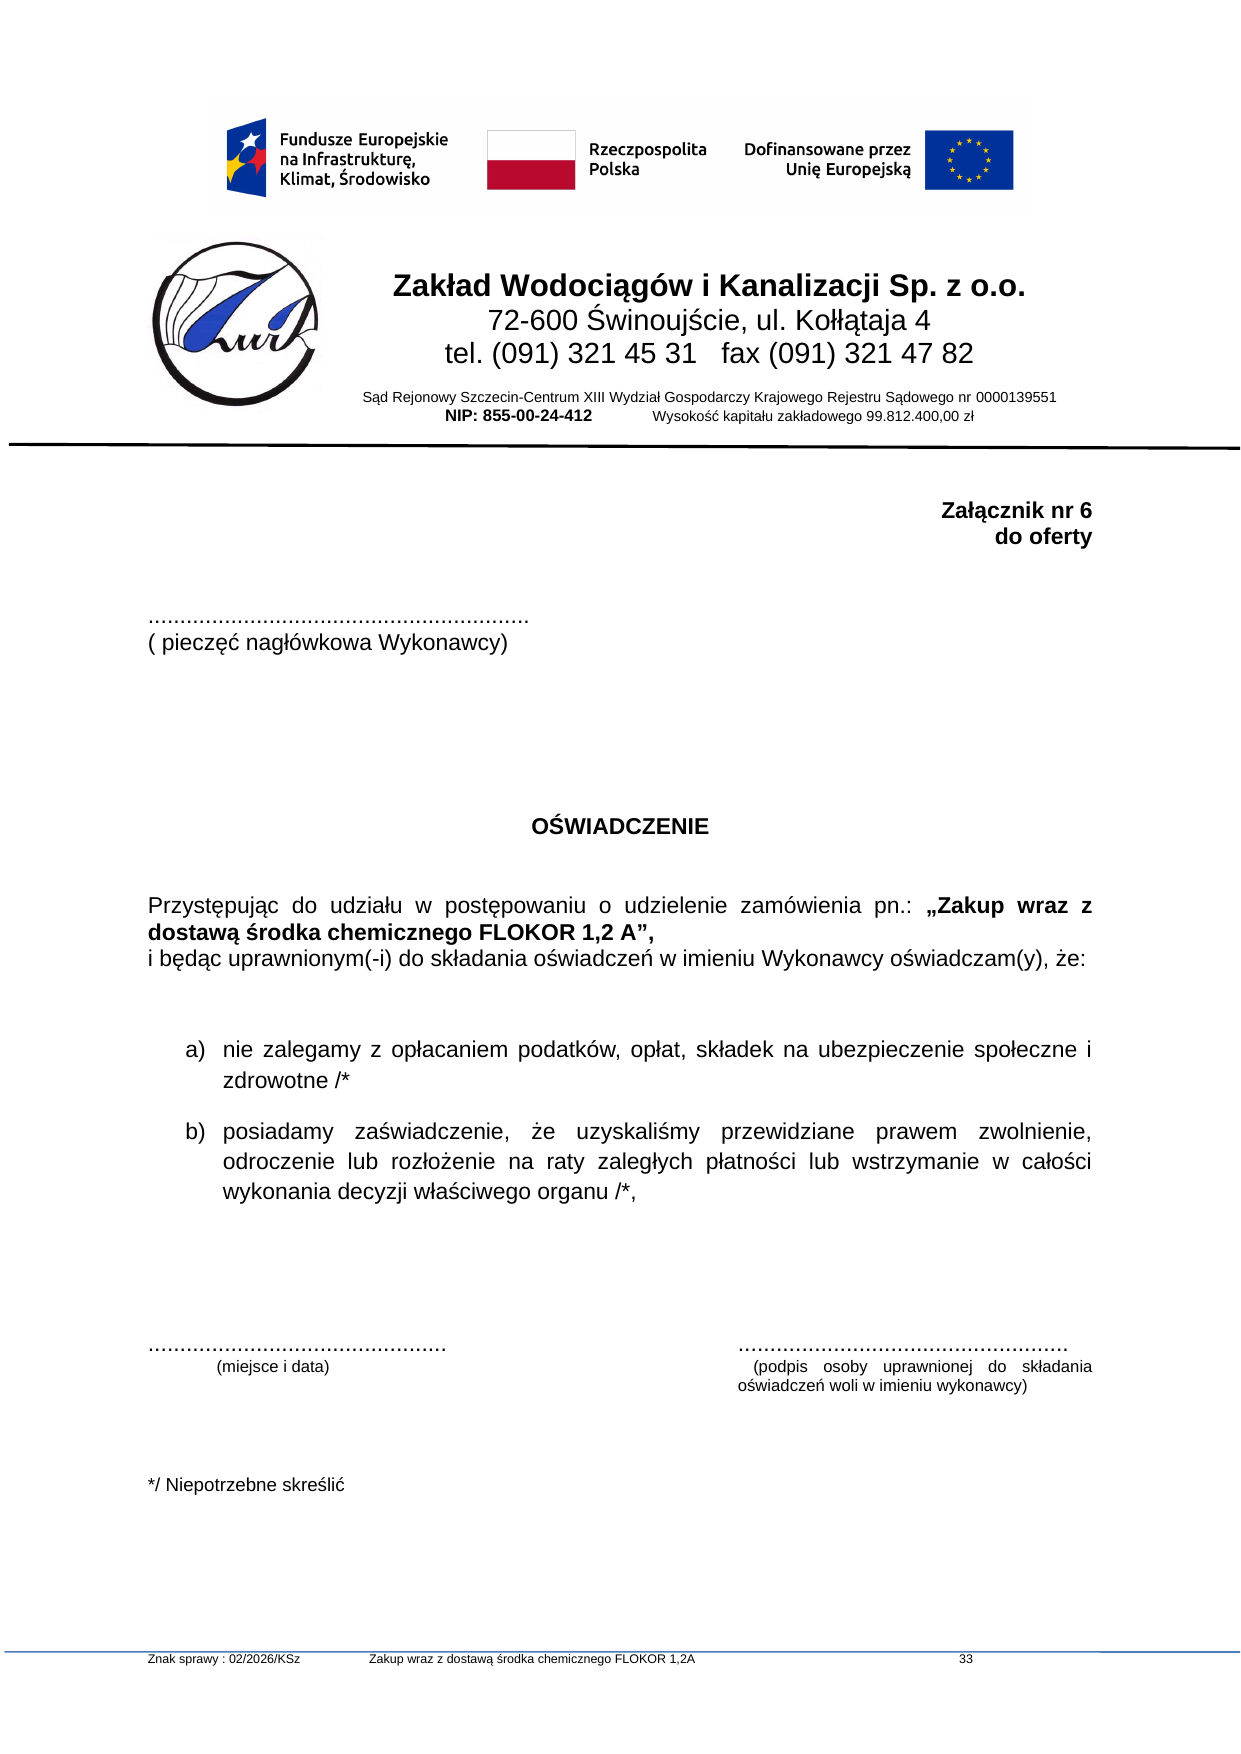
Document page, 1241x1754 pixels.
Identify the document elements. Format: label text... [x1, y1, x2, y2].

text OŚWIADCZENIE [148, 813, 1092, 839]
picture [147, 237, 323, 413]
list posiadamy zaświadczenie, że uzyskaliśmy przewidziane prawem zwolnienie, odroczenie lub rozłożenie na raty zaległych płatności lub wstrzymanie w całości wykonania decyzji właściwego organu /*, [185, 1118, 1092, 1204]
text do oferty [148, 523, 1092, 549]
picture [207, 98, 1033, 217]
text Przystępując do udziału w postępowaniu o udzielenie zamówienia pn.: „Zakup wraz z dostawą środka chemicznego FLOKOR 1,2 A”, [148, 892, 1092, 945]
text Załącznik nr 6 [148, 497, 1092, 523]
list nie zalegamy z opłacaniem podatków, opłat, składek na ubezpieczenie społeczne i zdrowotne /* [185, 1036, 1092, 1093]
text ............................................................ [148, 602, 1092, 628]
text ............................................... .................................................... [148, 1330, 1092, 1357]
text i będąc uprawnionym(-i) do składania oświadczeń w imieniu Wykonawcy oświadczam(y), że: [148, 945, 1092, 971]
text (miejsce i data) (podpis osoby uprawnionej do składania oświadczeń woli w imieniu wykonawcy) [216, 1357, 1092, 1395]
text ( pieczęć nagłówkowa Wykonawcy) [148, 628, 1092, 655]
text */ Niepotrzebne skreślić [148, 1474, 1092, 1496]
